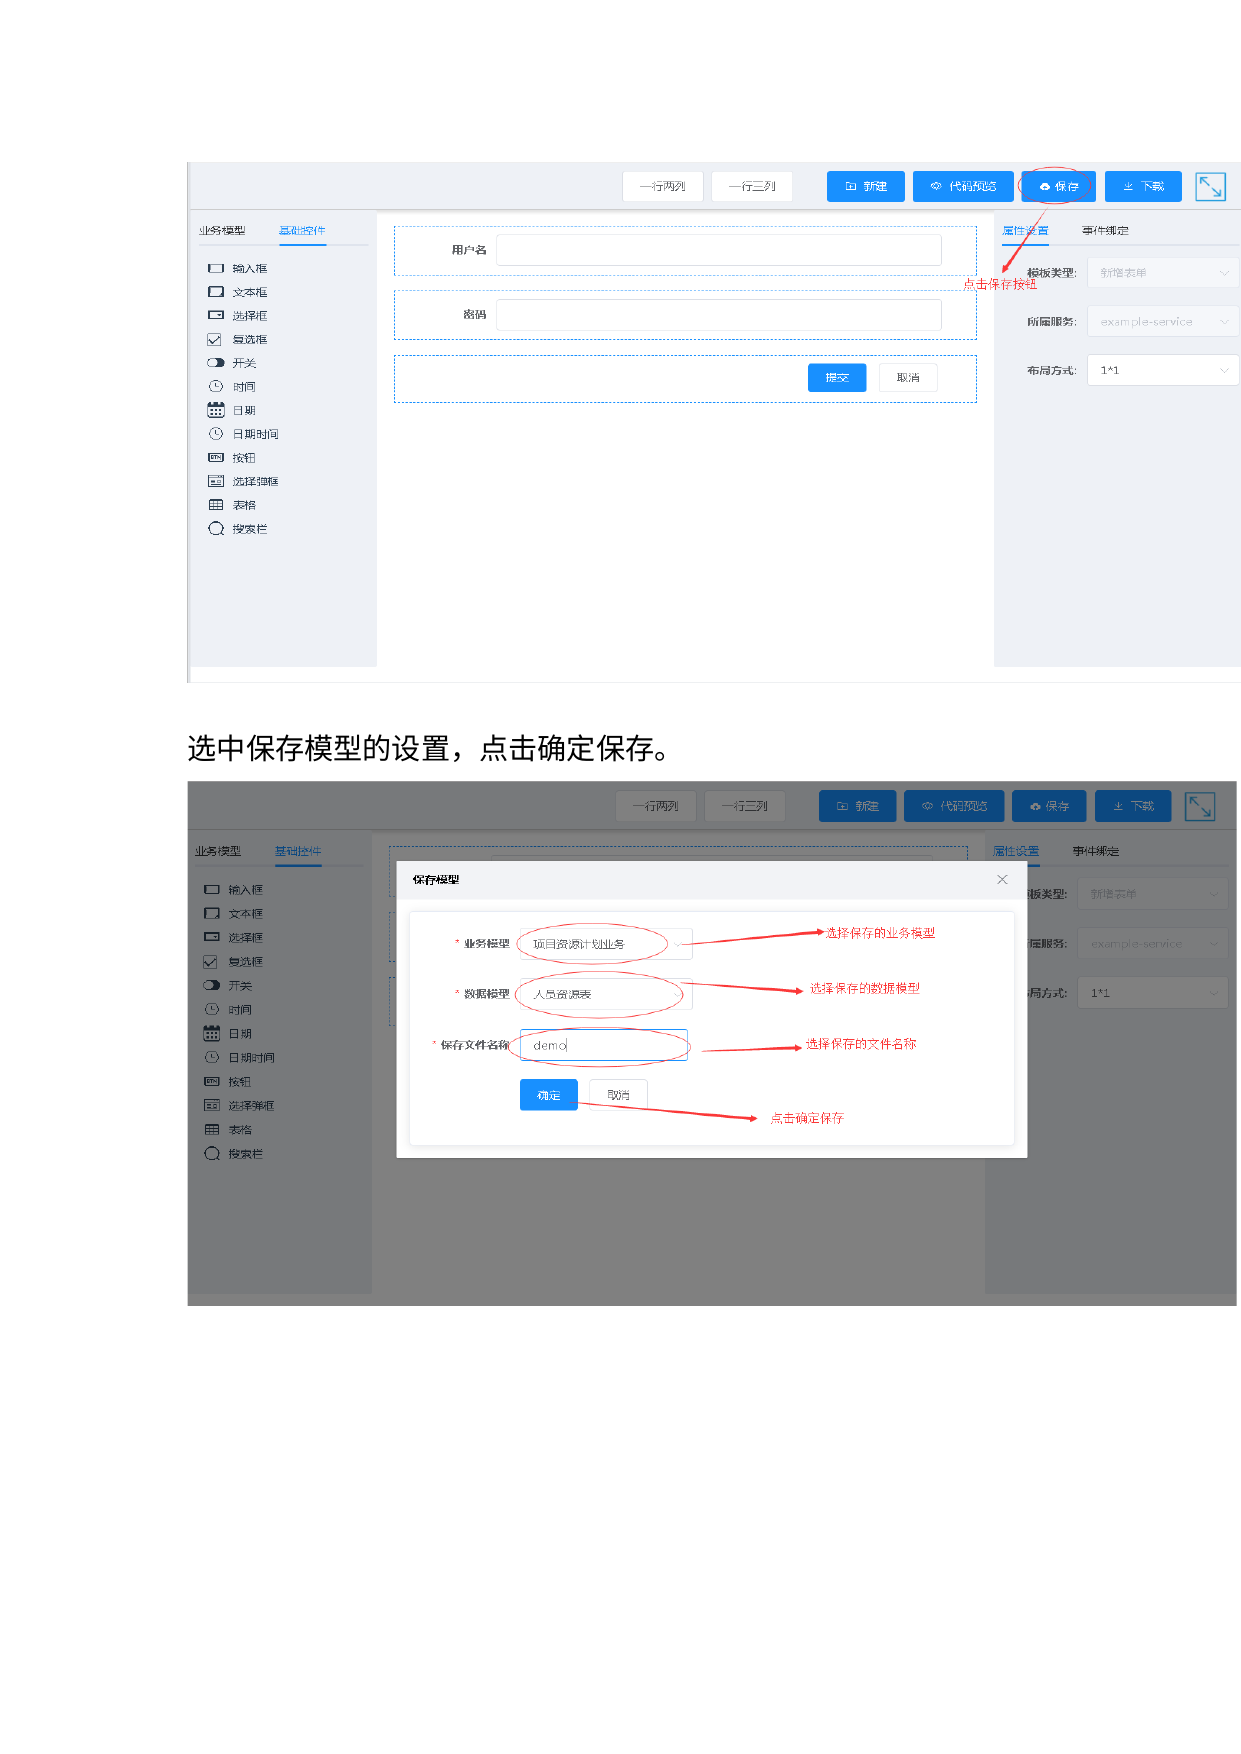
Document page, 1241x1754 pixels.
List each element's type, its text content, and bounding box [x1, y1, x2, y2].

picture [187, 779, 1237, 1306]
picture [187, 162, 1241, 683]
list 选中保存模型的设置，点击确定保存。 [187, 714, 1053, 779]
